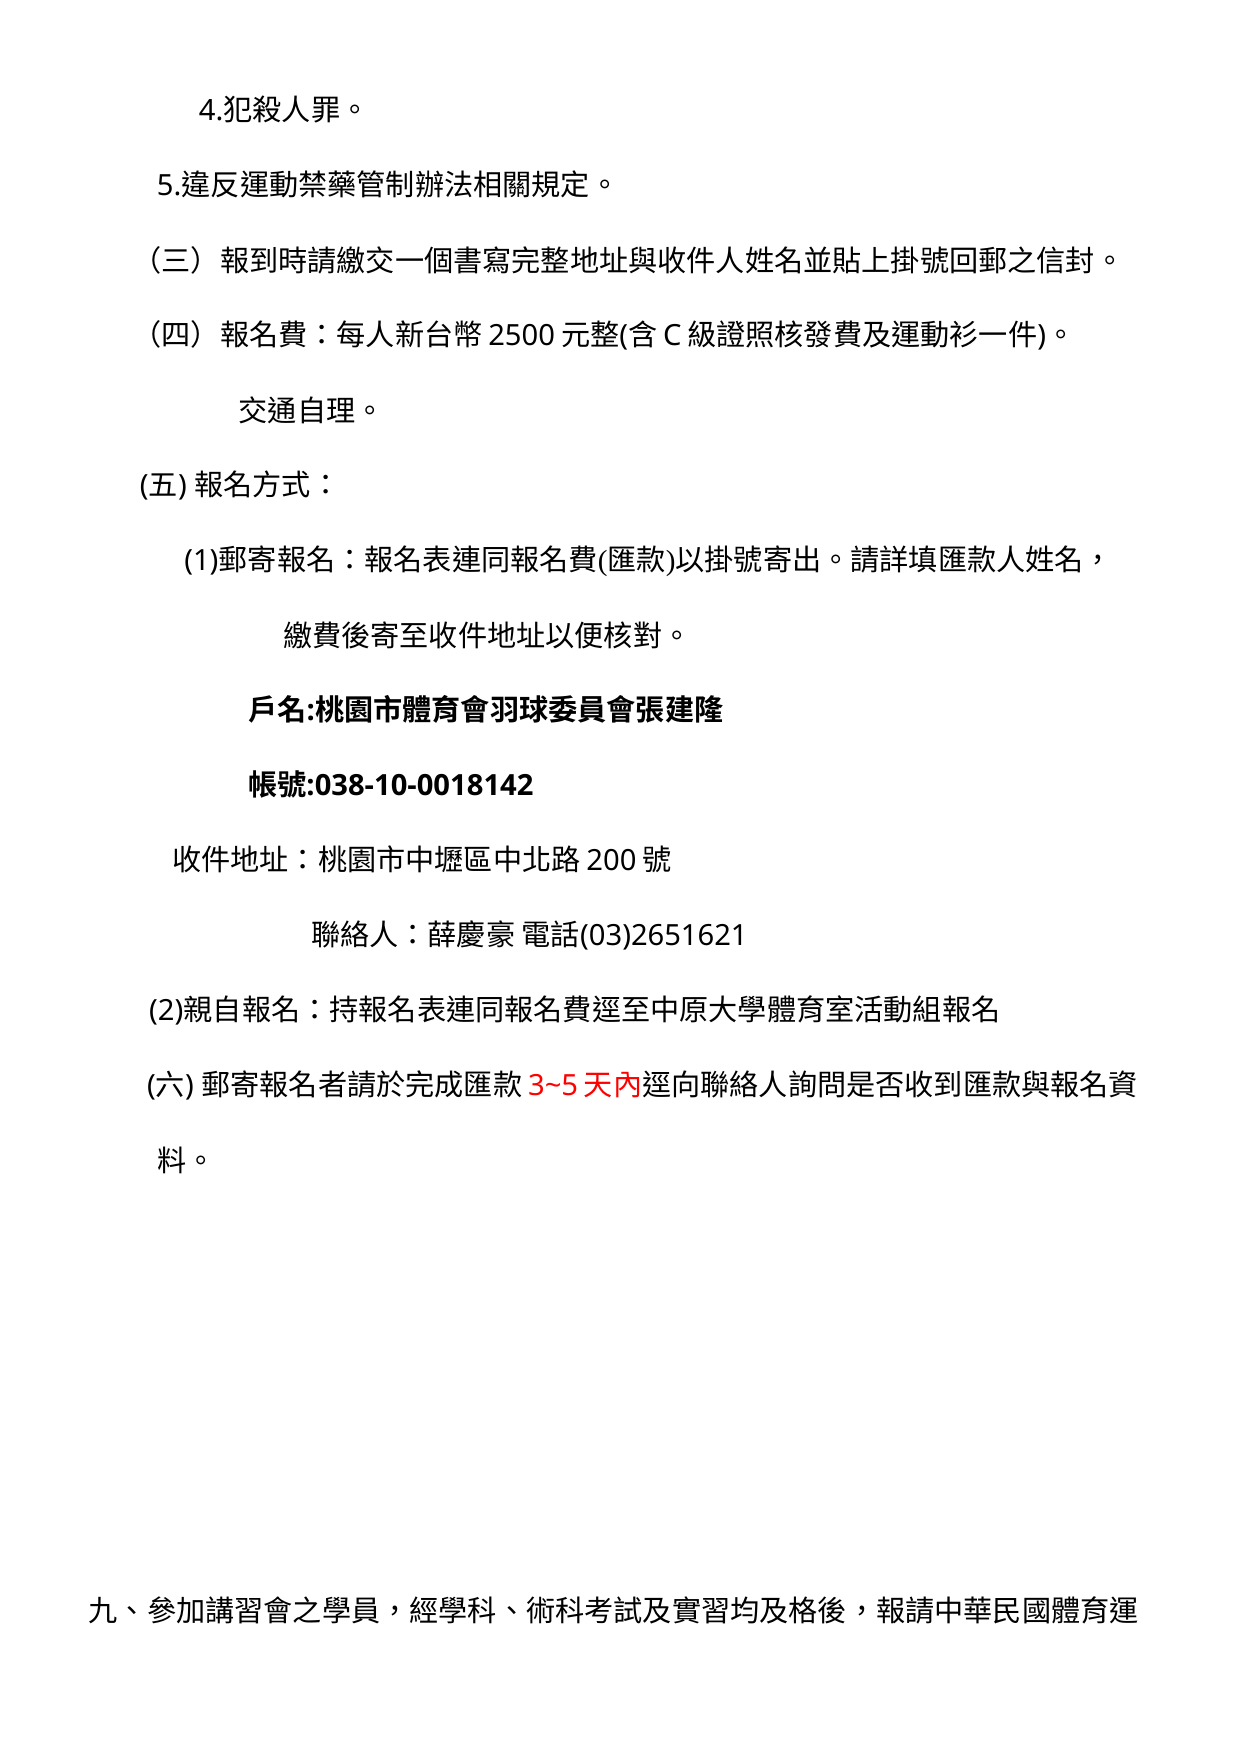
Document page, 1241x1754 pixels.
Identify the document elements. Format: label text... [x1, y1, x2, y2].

text （三）報到時請繳交一個書寫完整地址與收件人姓名並貼上掛號回郵之信封。 [88, 221, 1152, 296]
text 聯絡人：薛慶豪 電話(03)2651621 [88, 896, 1152, 971]
text 收件地址：桃園市中壢區中北路200號 [88, 821, 1152, 896]
text (2)親自報名：持報名表連同報名費逕至中原大學體育室活動組報名 [88, 971, 1152, 1046]
text （四）報名費：每人新台幣2500元整(含C級證照核發費及運動衫一件)。 [88, 296, 1152, 371]
text 交通自理。 [88, 371, 1152, 446]
text 5.違反運動禁藥管制辦法相關規定。 [88, 146, 1152, 221]
text 4.犯殺人罪。 [88, 71, 1152, 146]
text 繳費後寄至收件地址以便核對。 [88, 596, 1152, 671]
text (五) 報名方式： [88, 446, 1152, 521]
text 戶名:桃園市體育會羽球委員會張建隆 [88, 671, 1152, 746]
list 參加講習會之學員，經學科、術科考試及實習均及格後，報請中華民國體育運 [88, 1571, 1152, 1646]
text 帳號:038-10-0018142 [88, 746, 1152, 821]
text (1)郵寄報名：報名表連同報名費(匯款)以掛號寄出。請詳填匯款人姓名， [88, 521, 1152, 596]
list 郵寄報名者請於完成匯款3~5天內逕向聯絡人詢問是否收到匯款與報名資 [88, 1046, 1152, 1121]
text 料。 [88, 1121, 1152, 1196]
